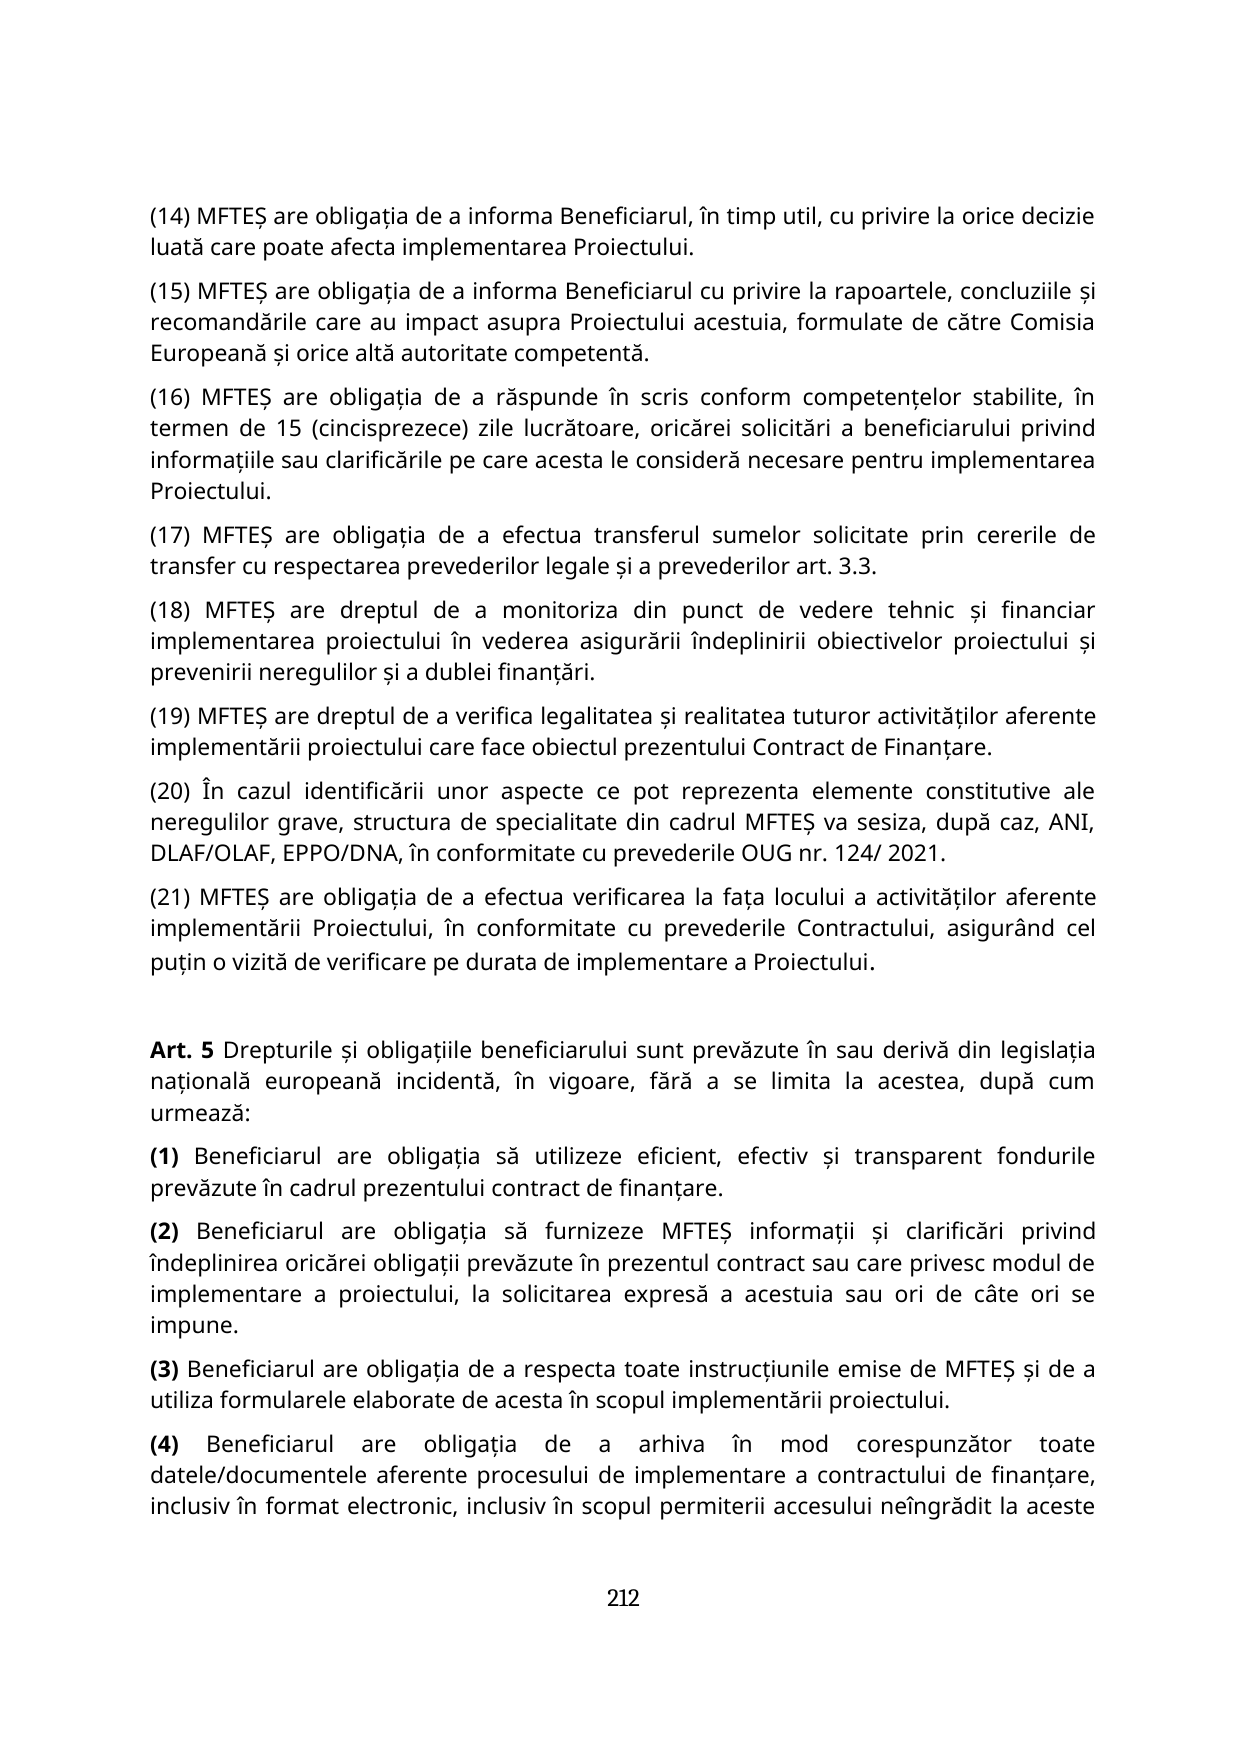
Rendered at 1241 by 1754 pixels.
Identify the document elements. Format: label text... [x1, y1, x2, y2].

text (19) MFTEȘ are dreptul de a verifica legalitatea și realitatea tuturor activităţilor aferente implementării proiectului care face obiectul prezentului Contract de Finanţare. [150, 700, 1097, 762]
text (1) Beneficiarul are obligația să utilizeze eficient, efectiv și transparent fondurile prevăzute în cadrul prezentului contract de finanțare. [150, 1140, 1097, 1203]
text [150, 1428, 1097, 1521]
text (20) În cazul identificării unor aspecte ce pot reprezenta elemente constitutive ale neregulilor grave, structura de specialitate din cadrul MFTEȘ va sesiza, după caz, ANI, DLAF/OLAF, EPPO/DNA, în conformitate cu prevederile OUG nr. 124/ 2021. [150, 775, 1097, 869]
text (18) MFTEȘ are dreptul de a monitoriza din punct de vedere tehnic şi financiar implementarea proiectului în vederea asigurării îndeplinirii obiectivelor proiectului și prevenirii neregulilor și a dublei finanțări. [150, 594, 1097, 687]
text (2) Beneficiarul are obligația să furnizeze MFTEȘ informații și clarificări privind îndeplinirea oricărei obligații prevăzute în prezentul contract sau care privesc modul de implementare a proiectului, la solicitarea expresă a acestuia sau ori de câte ori se impune. [150, 1215, 1097, 1340]
text (17) MFTEȘ are obligația de a efectua transferul sumelor solicitate prin cererile de transfer cu respectarea prevederilor legale și a prevederilor art. 3.3. [150, 519, 1097, 581]
text (21) MFTEȘ are obligaţia de a efectua verificarea la faţa locului a activităţilor aferente implementării Proiectului, în conformitate cu prevederile Contractului, asigurând cel puţin o vizită de verificare pe durata de implementare a Proiectului. [150, 881, 1097, 978]
text (3) Beneficiarul are obligația de a respecta toate instrucțiunile emise de MFTEȘ și de a utiliza formularele elaborate de acesta în scopul implementării proiectului. [150, 1353, 1097, 1415]
text (14) MFTEȘ are obligaţia de a informa Beneficiarul, în timp util, cu privire la orice decizie luată care poate afecta implementarea Proiectului. [150, 200, 1097, 262]
text (16) MFTEȘ are obligația de a răspunde în scris conform competențelor stabilite, în termen de 15 (cincisprezece) zile lucrătoare, oricărei solicitări a beneficiarului privind informațiile sau clarificările pe care acesta le consideră necesare pentru implementarea Proiectului. [150, 381, 1097, 506]
text Art. 5 Drepturile și obligațiile beneficiarului sunt prevăzute în sau derivă din legislația națională europeană incidentă, în vigoare, fără a se limita la acestea, după cum urmează: [150, 1034, 1097, 1128]
text (15) MFTEȘ are obligaţia de a informa Beneficiarul cu privire la rapoartele, concluziile şi recomandările care au impact asupra Proiectului acestuia, formulate de către Comisia Europeană şi orice altă autoritate competentă. [150, 275, 1097, 369]
